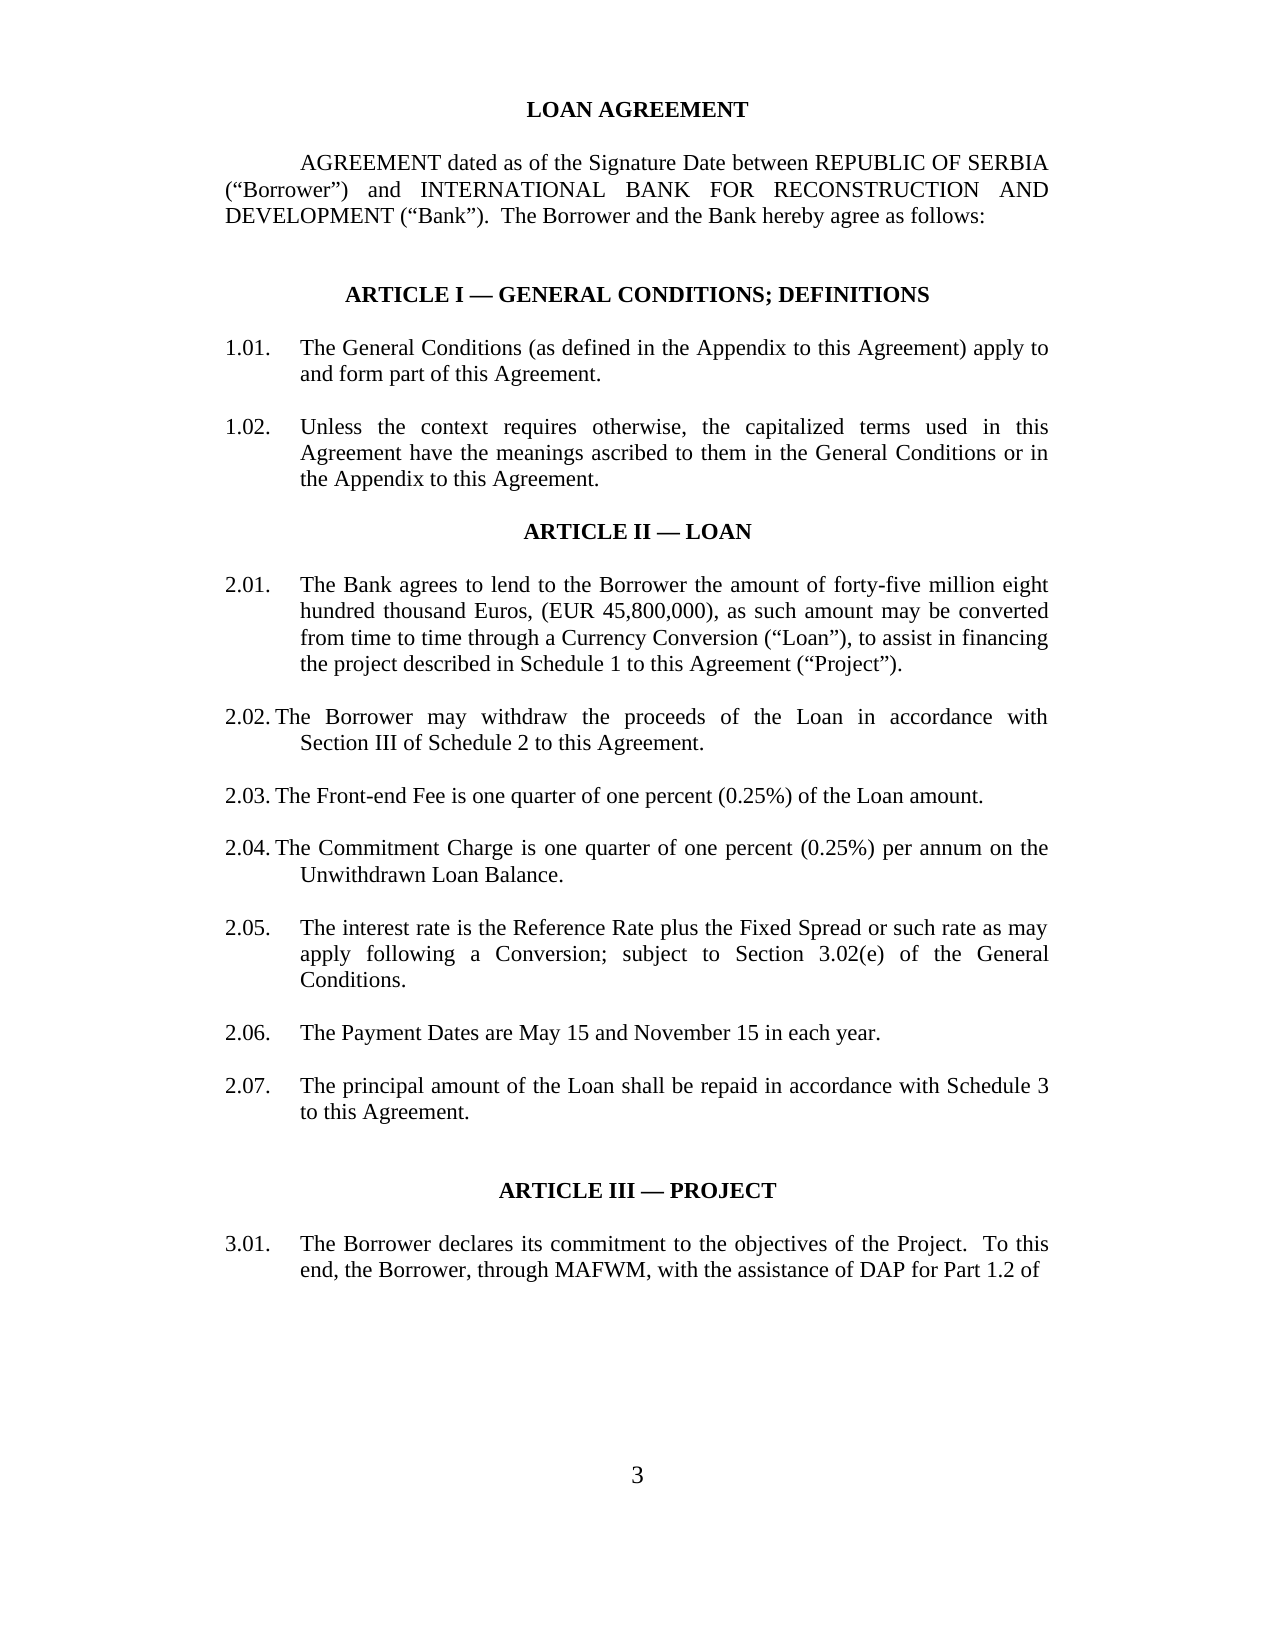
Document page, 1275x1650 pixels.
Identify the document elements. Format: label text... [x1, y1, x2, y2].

text 2.07. The principal amount of the Loan shall be repaid in accordance with Schedule 3 to this Agreement. [225, 1072, 1050, 1124]
list The Commitment Charge is one quarter of one percent (0.25%) per annum on the Unwithdrawn Loan Balance. [225, 834, 1050, 887]
text ARTICLE III — PROJECT [225, 1177, 1050, 1203]
list The Borrower declares its commitment to the objectives of the Project. To this end, the Borrower, through MAFWM, with the assistance of DAP for Part 1.2 of [225, 1230, 1050, 1282]
text AGREEMENT dated as of the Signature Date between REPUBLIC OF SERBIA (“Borrower”) and INTERNATIONAL BANK FOR RECONSTRUCTION AND DEVELOPMENT (“Bank”). The Borrower and the Bank hereby agree as follows: [225, 149, 1050, 228]
list The Borrower may withdraw the proceeds of the Loan in accordance with Section III of Schedule 2 to this Agreement. [225, 703, 1050, 755]
text 2.06. The Payment Dates are May 15 and November 15 in each year. [225, 1019, 1050, 1045]
list The General Conditions (as defined in the Appendix to this Agreement) apply to and form part of this Agreement. [225, 334, 1050, 386]
list The Front-end Fee is one quarter of one percent (0.25%) of the Loan amount. [225, 782, 1050, 808]
text 2.01. The Bank agrees to lend to the Borrower the amount of forty-five million eight hundred thousand Euros, (EUR 45,800,000), as such amount may be converted from time to time through a Currency Conversion (“Loan”), to assist in financing the project described in Schedule 1 to this Agreement (“Project”). [225, 571, 1050, 676]
text ARTICLE II — LOAN [225, 518, 1050, 544]
title LOAN AGREEMENT [225, 97, 1050, 123]
subtitle ARTICLE I — GENERAL CONDITIONS; DEFINITIONS [225, 281, 1050, 307]
list Unless the context requires otherwise, the capitalized terms used in this Agreement have the meanings ascribed to them in the General Conditions or in the Appendix to this Agreement. [225, 413, 1050, 492]
text 2.05. The interest rate is the Reference Rate plus the Fixed Spread or such rate as may apply following a Conversion; subject to Section 3.02(e) of the General Conditions. [225, 913, 1050, 993]
